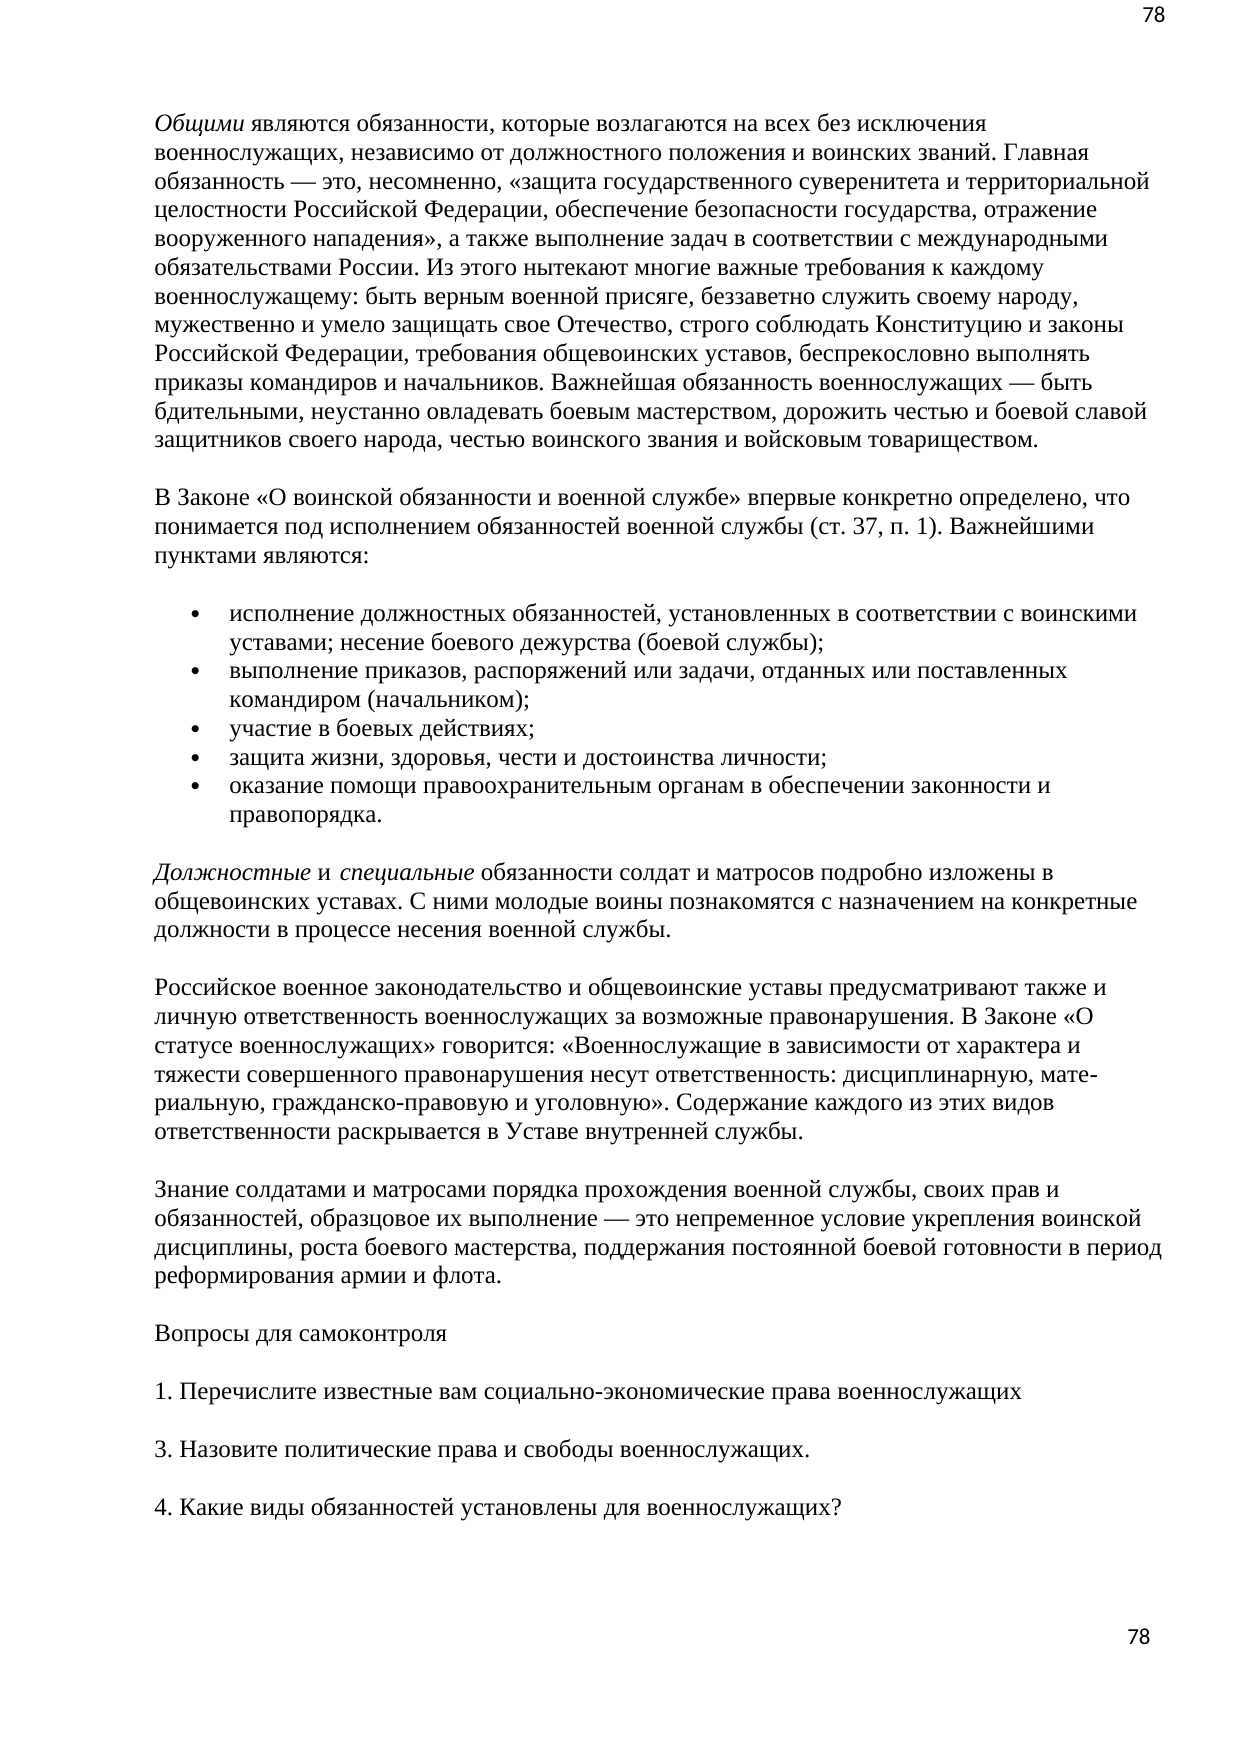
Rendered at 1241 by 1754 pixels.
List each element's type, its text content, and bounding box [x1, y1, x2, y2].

text Общими являются обязанности, которые возлагаются на всех без исключения военнослужащих, независимо от должностного положения и воинских званий. Главная обязанность — это, несомненно, «защита государственного суверенитета и территориальной целостности Российской Федерации, обеспечение безопасности государства, отражение вооруженного нападения», а также выполнение задач в соответствии с международными обязательствами России. Из этого нытекают многие важные требования к каждому военнослужащему: быть верным военной присяге, беззаветно служить своему народу, мужественно и умело защищать свое Отечество, строго соблюдать Конституцию и законы Российской Федерации, требования общевоинских уставов, беспрекословно выполнять приказы командиров и начальников. Важнейшая обязанность военнослужащих — быть бдительными, неустанно овладевать боевым мастерством, дорожить честью и боевой славой защитников своего народа, честью воинского звания и войсковым товариществом. [154, 108, 1165, 453]
text Вопросы для самоконтроля [154, 1318, 1165, 1347]
list исполнение должностных обязанностей, установленных в соответствии с воинскими уставами; несение боевого дежурства (боевой службы); [192, 598, 1165, 655]
text Российское военное законодательство и общевоинские уставы предусматривают также и личную ответственность военнослужащих за возможные правонарушения. В Законе «О статусе военнослужащих» говорится: «Военнослужащие в зависимости от характера и тяжести совершенного правонарушения несут ответственность: дисциплинарную, материальную, гражданско-правовую и уголовную». Содержание каждого из этих видов ответственности раскрывается в Уставе внутренней службы. [154, 972, 1165, 1145]
text Знание солдатами и матросами порядка прохождения военной службы, своих прав и обязанностей, образцовое их выполнение — это непременное условие укрепления воинской дисциплины, роста боевого мастерства, поддержания постоянной боевой готовности в период реформирования армии и флота. [154, 1174, 1165, 1289]
text 1. Перечислите известные вам социально-экономические права военнослужащих [154, 1376, 1165, 1405]
list оказание помощи правоохранительным органам в обеспечении законности и правопорядка. [192, 770, 1165, 828]
text Должностные и специальные обязанности солдат и матросов подробно изложены в общевоинских уставах. С ними молодые воины познакомятся с назначением на конкретные должности в процессе несения военной службы. [154, 857, 1165, 943]
text В Законе «О воинской обязанности и военной службе» впервые конкретно определено, что понимается под исполнением обязанностей военной службы (ст. 37, п. 1). Важнейшими пунктами являются: [154, 482, 1165, 569]
list выполнение приказов, распоряжений или задачи, отданных или поставленных командиром (начальником); [192, 655, 1165, 713]
text 3. Назовите политические права и свободы военнослужащих. [154, 1434, 1165, 1463]
list участие в боевых действиях; [192, 713, 1165, 742]
text 4. Какие виды обязанностей установлены для военнослужащих? [154, 1492, 1165, 1521]
list защита жизни, здоровья, чести и достоинства личности; [192, 742, 1165, 770]
